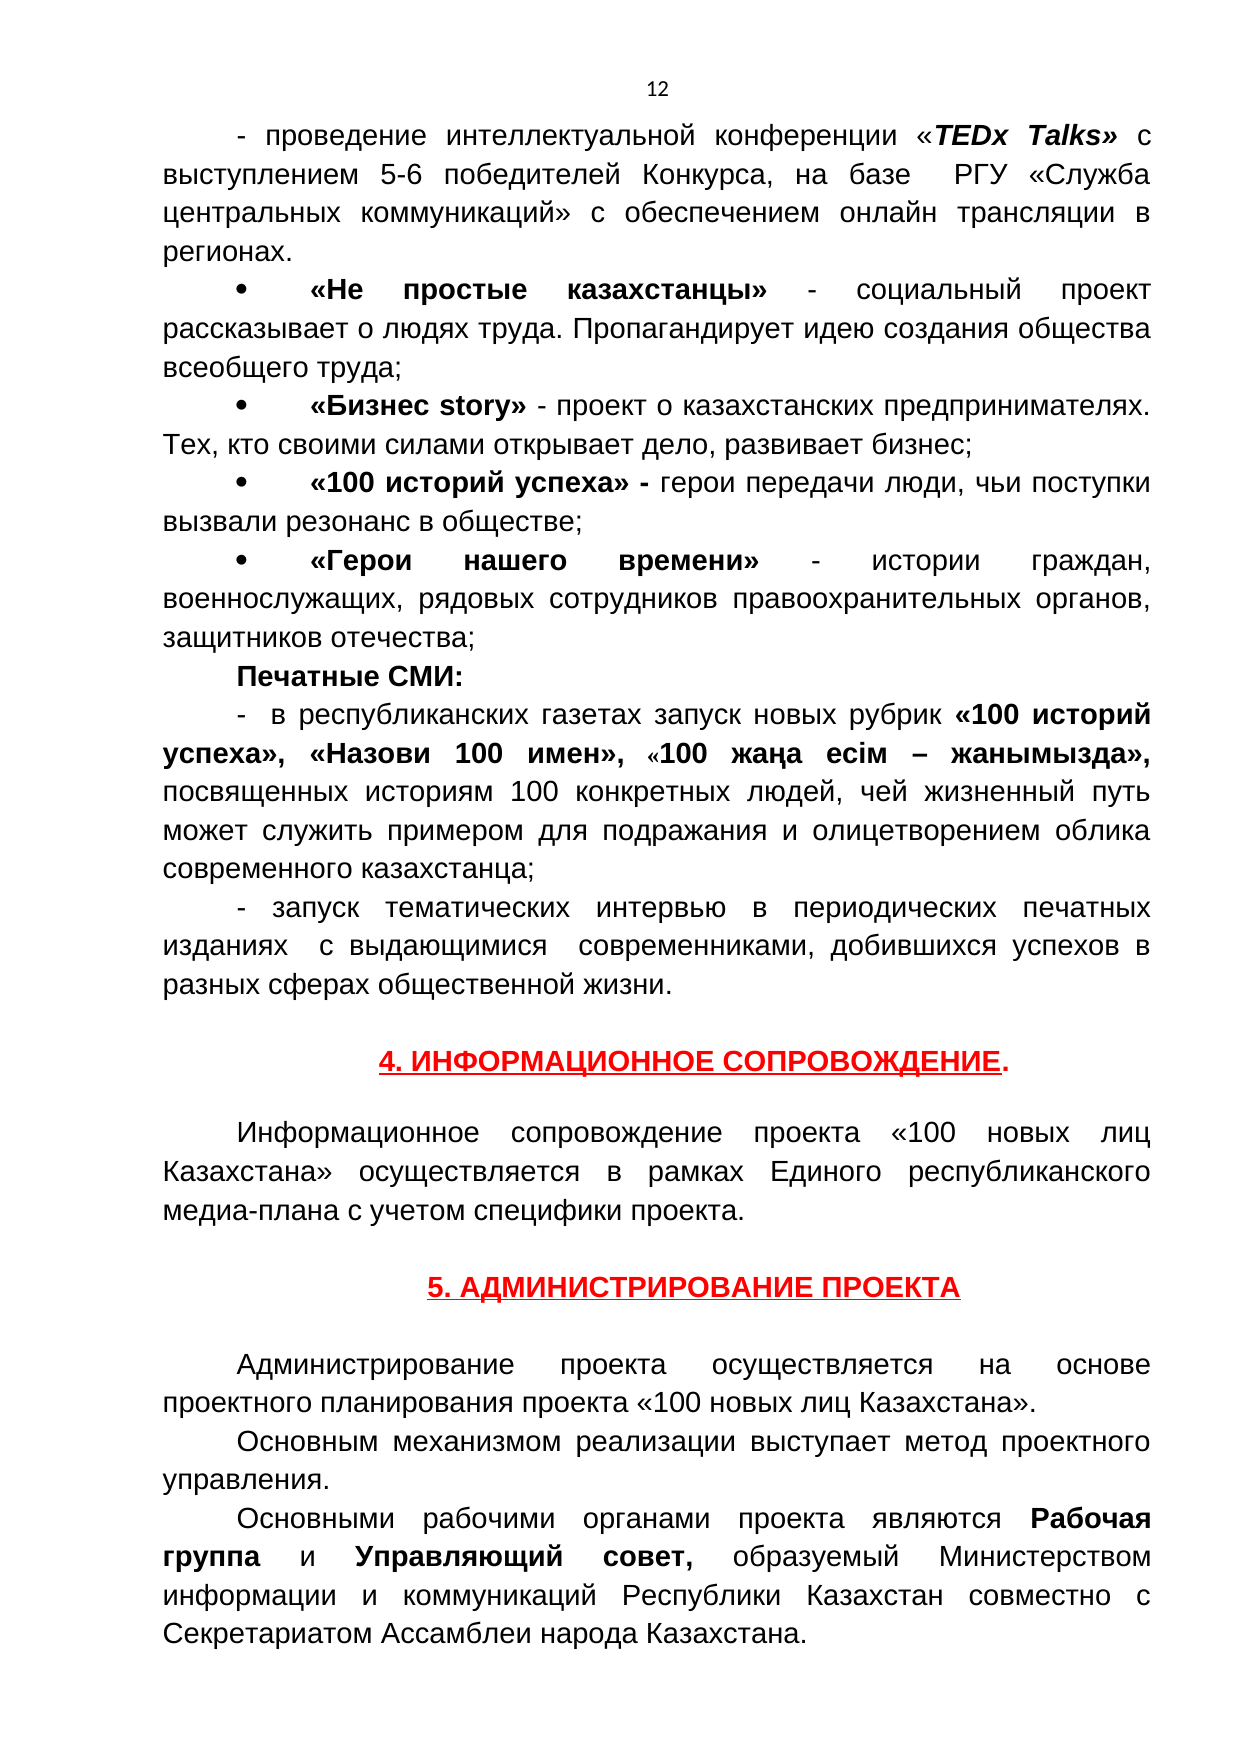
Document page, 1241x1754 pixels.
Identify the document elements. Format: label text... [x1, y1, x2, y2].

text - проведение интеллектуальной конференции «TEDx Talks» с выступлением 5-6 победителей Конкурса, на базе РГУ «Служба центральных коммуникаций» с обеспечением онлайн трансляции в регионах. [162, 118, 1152, 267]
text 4. ИНФОРМАЦИОННОЕ СОПРОВОЖДЕНИЕ. [236, 1044, 1152, 1077]
text Информационное сопровождение проекта «100 новых лиц Казахстана» осуществляется в рамках Единого республиканского медиа-плана с учетом специфики проекта. [162, 1116, 1152, 1226]
text Администрирование проекта осуществляется на основе проектного планирования проекта «100 новых лиц Казахстана». [162, 1347, 1152, 1419]
text Печатные СМИ: [162, 658, 1152, 692]
text - в республиканских газетах запуск новых рубрик «100 историй успеха», «Назови 100 имен», «100 жаңа есім – жанымызда», посвященных историям 100 конкретных людей, чей жизненный путь может служить примером для подражания и олицетворением облика современного казахстанца; [162, 697, 1152, 885]
text - запуск тематических интервью в периодических печатных изданиях с выдающимися современниками, добившихся успехов в разных сферах общественной жизни. [162, 890, 1152, 1000]
list «Герои нашего времени» - истории граждан, военнослужащих, рядовых сотрудников правоохранительных органов, защитников отечества; [162, 543, 1152, 653]
text Основным механизмом реализации выступает метод проектного управления. [162, 1424, 1152, 1496]
list «Бизнес story» - проект о казахстанских предпринимателях. Тех, кто своими силами открывает дело, развивает бизнес; [162, 388, 1152, 460]
list «Не простые казахстанцы» - социальный проект рассказывает о людях труда. Пропагандирует идею создания общества всеобщего труда; [162, 272, 1152, 383]
list «100 историй успеха» - герои передачи люди, чьи поступки вызвали резонанс в обществе; [162, 465, 1152, 538]
text 5. АДМИНИСТРИРОВАНИЕ ПРОЕКТА [162, 1270, 1152, 1303]
text Основными рабочими органами проекта являются Рабочая группа и Управляющий совет, образуемый Министерством информации и коммуникаций Республики Казахстан совместно с Секретариатом Ассамблеи народа Казахстана. [162, 1501, 1152, 1650]
